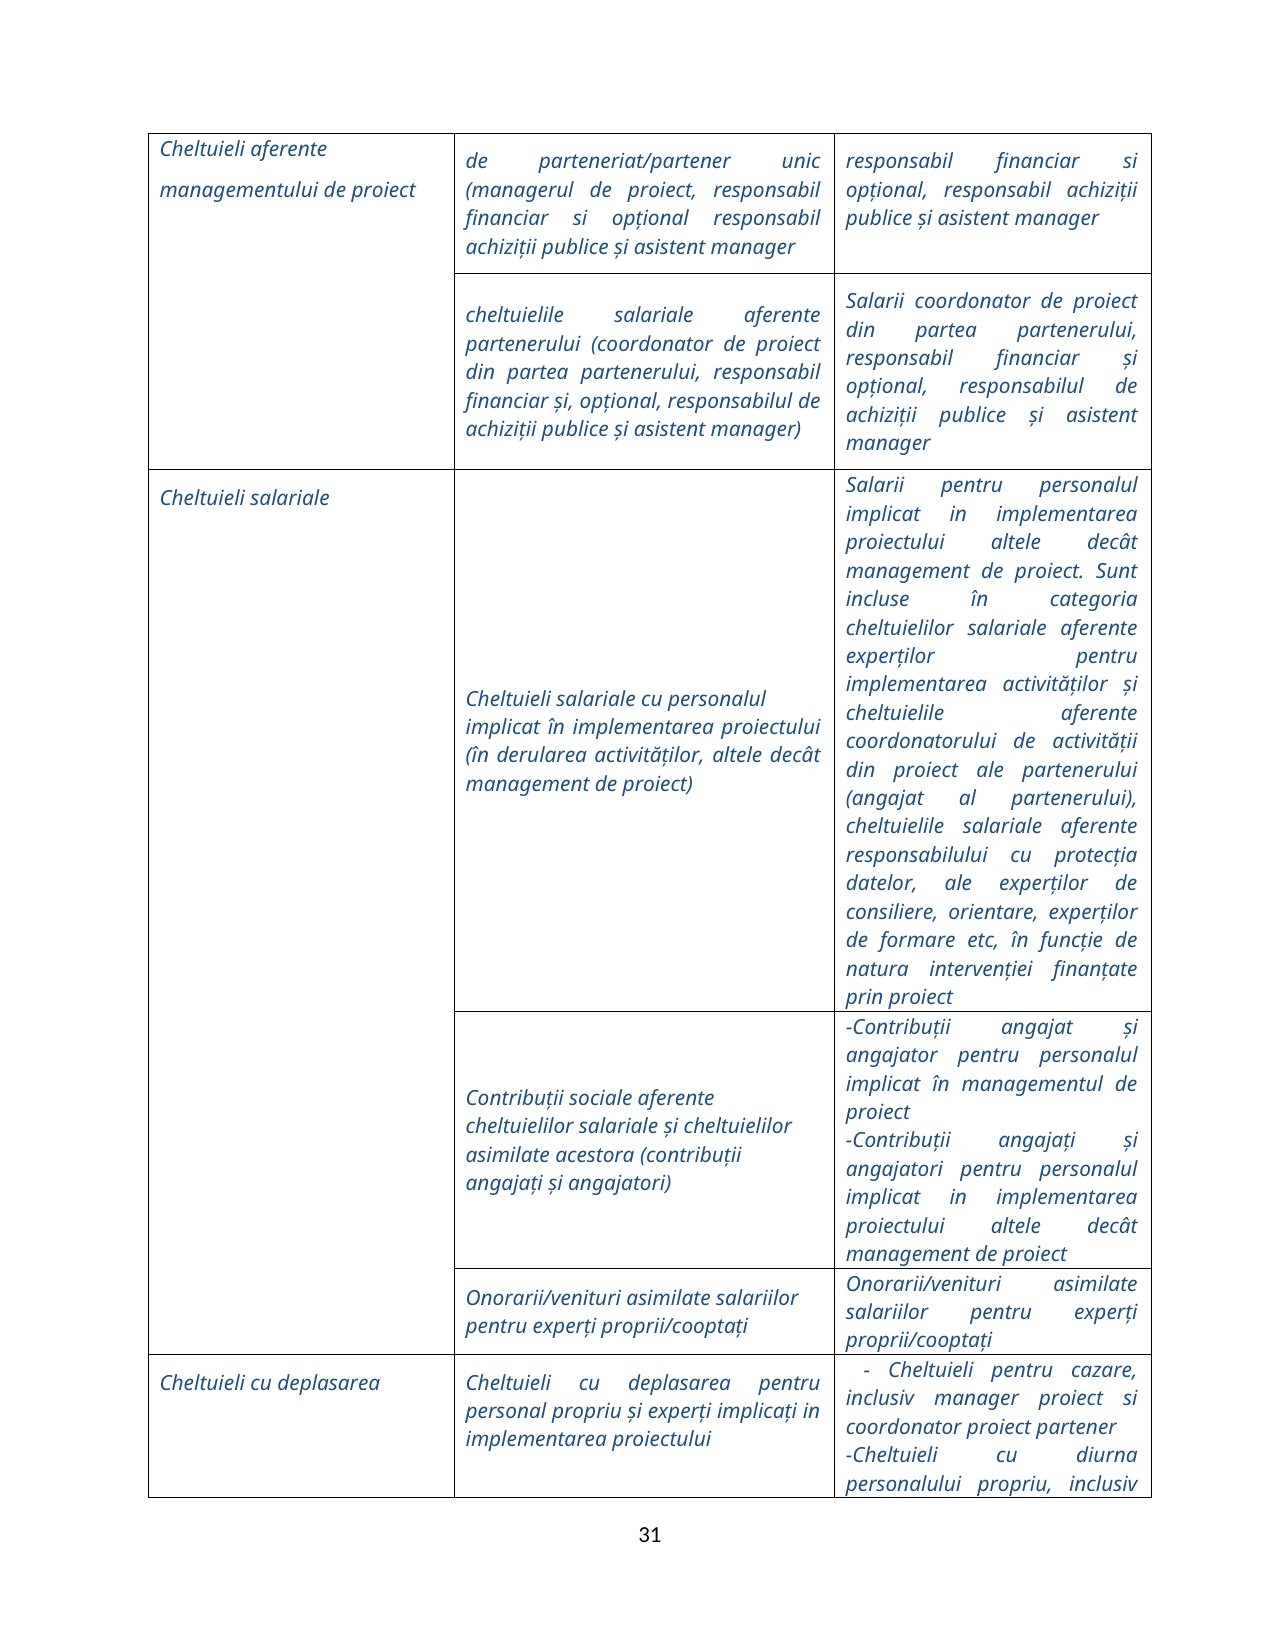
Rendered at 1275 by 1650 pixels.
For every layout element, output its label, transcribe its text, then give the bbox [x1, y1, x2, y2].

table_cell Salarii pentru personalul implicat in implementarea proiectului altele decât management de proiect. Sunt incluse în categoria cheltuielilor salariale aferente experților pentru implementarea activităților și cheltuielile aferente coordonatorului de activității din proiect ale partenerului (angajat al partenerului), cheltuielile salariale aferente responsabilului cu protecția datelor, ale experților de consiliere, orientare, experților de formare etc, în funcție de natura intervenției finanțate prin proiect [835, 470, 1151, 1011]
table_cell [835, 1355, 1151, 1497]
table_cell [149, 134, 454, 469]
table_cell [455, 1355, 834, 1497]
table_cell Cheltuieli salariale cu personalul implicat în implementarea proiectului (în derularea activităților, altele decât management de proiect) [455, 470, 834, 1011]
table_cell Onorarii/venituri asimilate salariilor pentru experți proprii/cooptați [455, 1269, 834, 1354]
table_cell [835, 134, 1151, 273]
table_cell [149, 1355, 454, 1497]
table_cell Cheltuieli salariale [149, 470, 454, 1354]
table_cell cheltuielile salariale aferente partenerului (coordonator de proiect din partea partenerului, responsabil financiar și, opțional, responsabilul de achiziții publice și asistent manager) [455, 274, 834, 469]
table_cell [455, 134, 834, 273]
table_cell Salarii coordonator de proiect din partea partenerului, responsabil financiar și opțional, responsabilul de achiziții publice și asistent manager [835, 274, 1151, 469]
table_cell Contribuții sociale aferente cheltuielilor salariale şi cheltuielilor asimilate acestora (contribuții angajați şi angajatori) [455, 1012, 834, 1268]
table_cell Onorarii/venituri asimilate salariilor pentru experți proprii/cooptați [835, 1269, 1151, 1354]
table_cell -Contribuții angajat şi angajator pentru personalul implicat în managementul de proiect -Contribuții angajați şi angajatori pentru personalul implicat in implementarea proiectului altele decât management de proiect [835, 1012, 1151, 1268]
